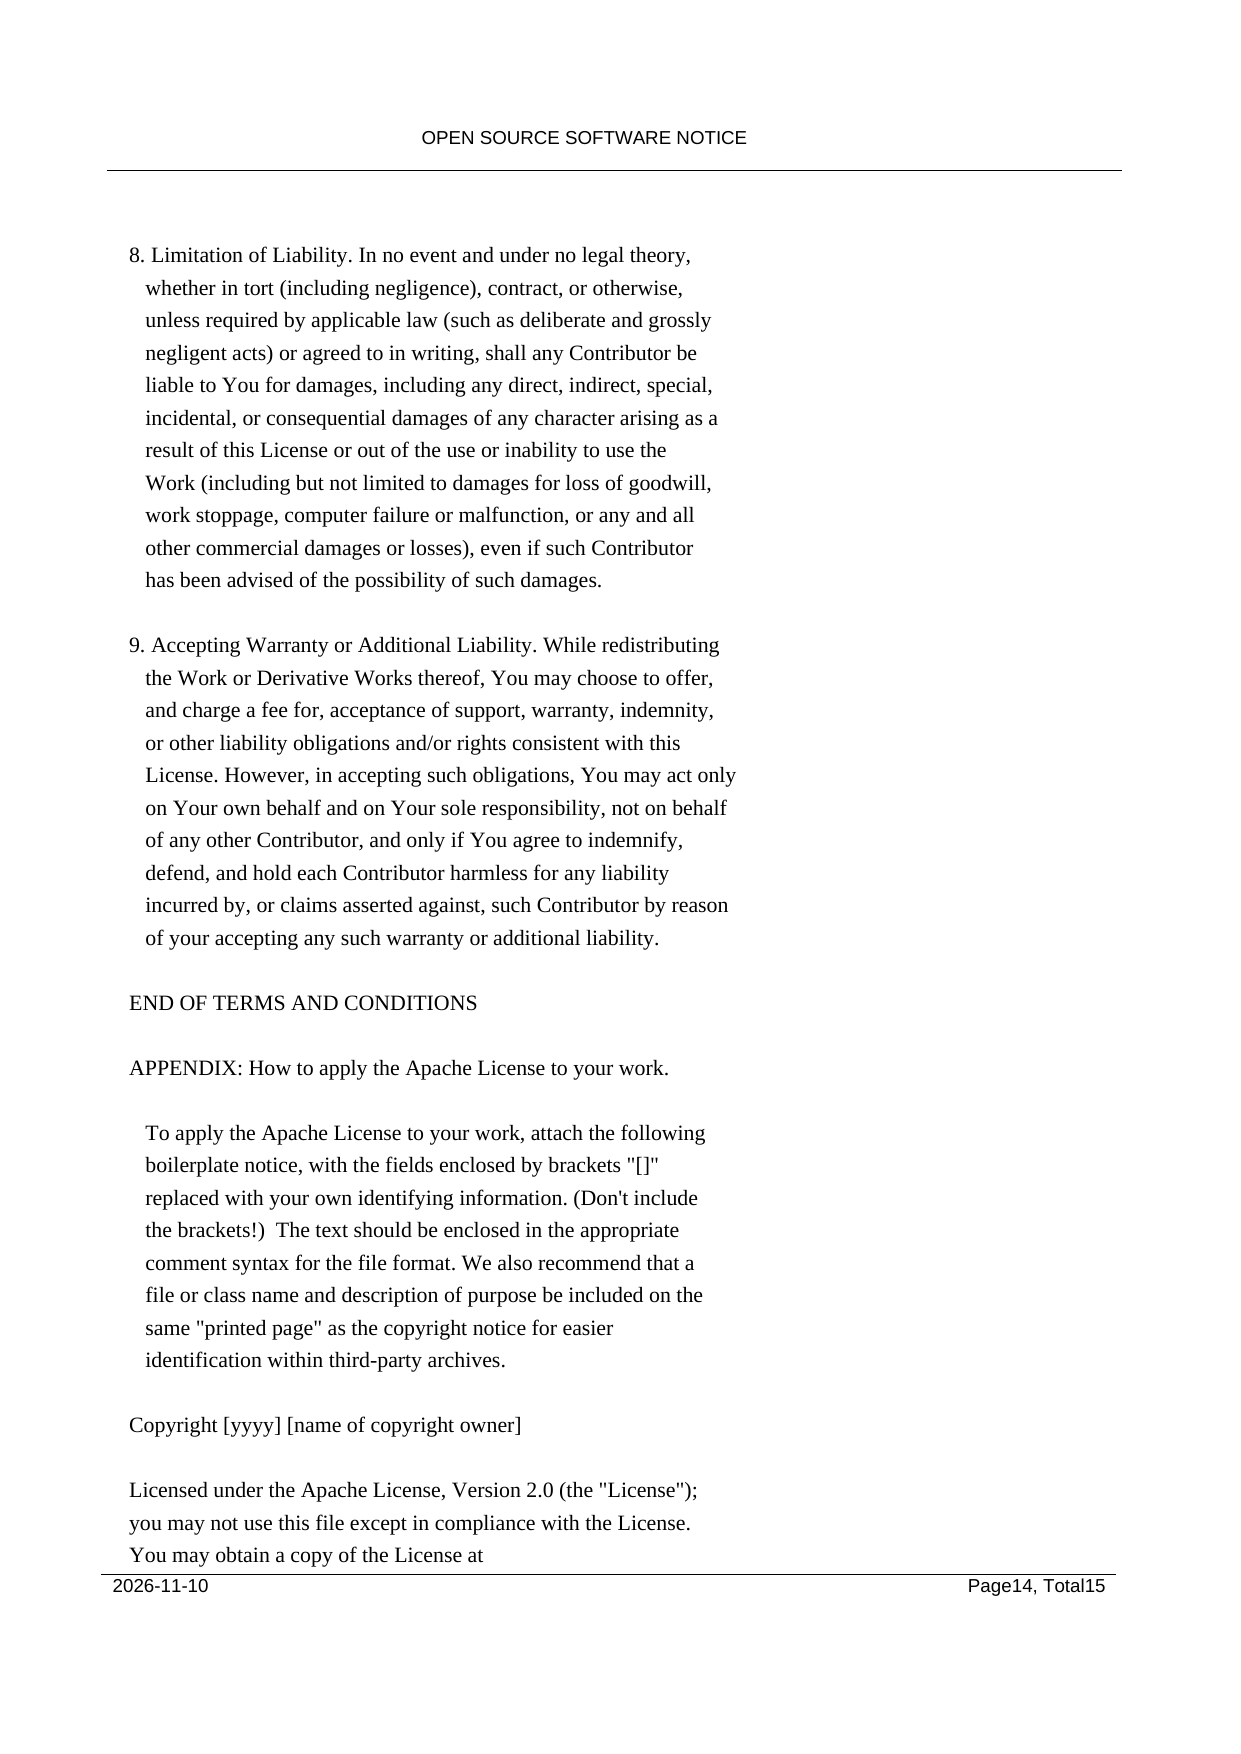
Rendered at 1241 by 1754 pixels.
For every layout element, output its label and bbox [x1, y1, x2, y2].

text [112, 206, 1128, 1571]
